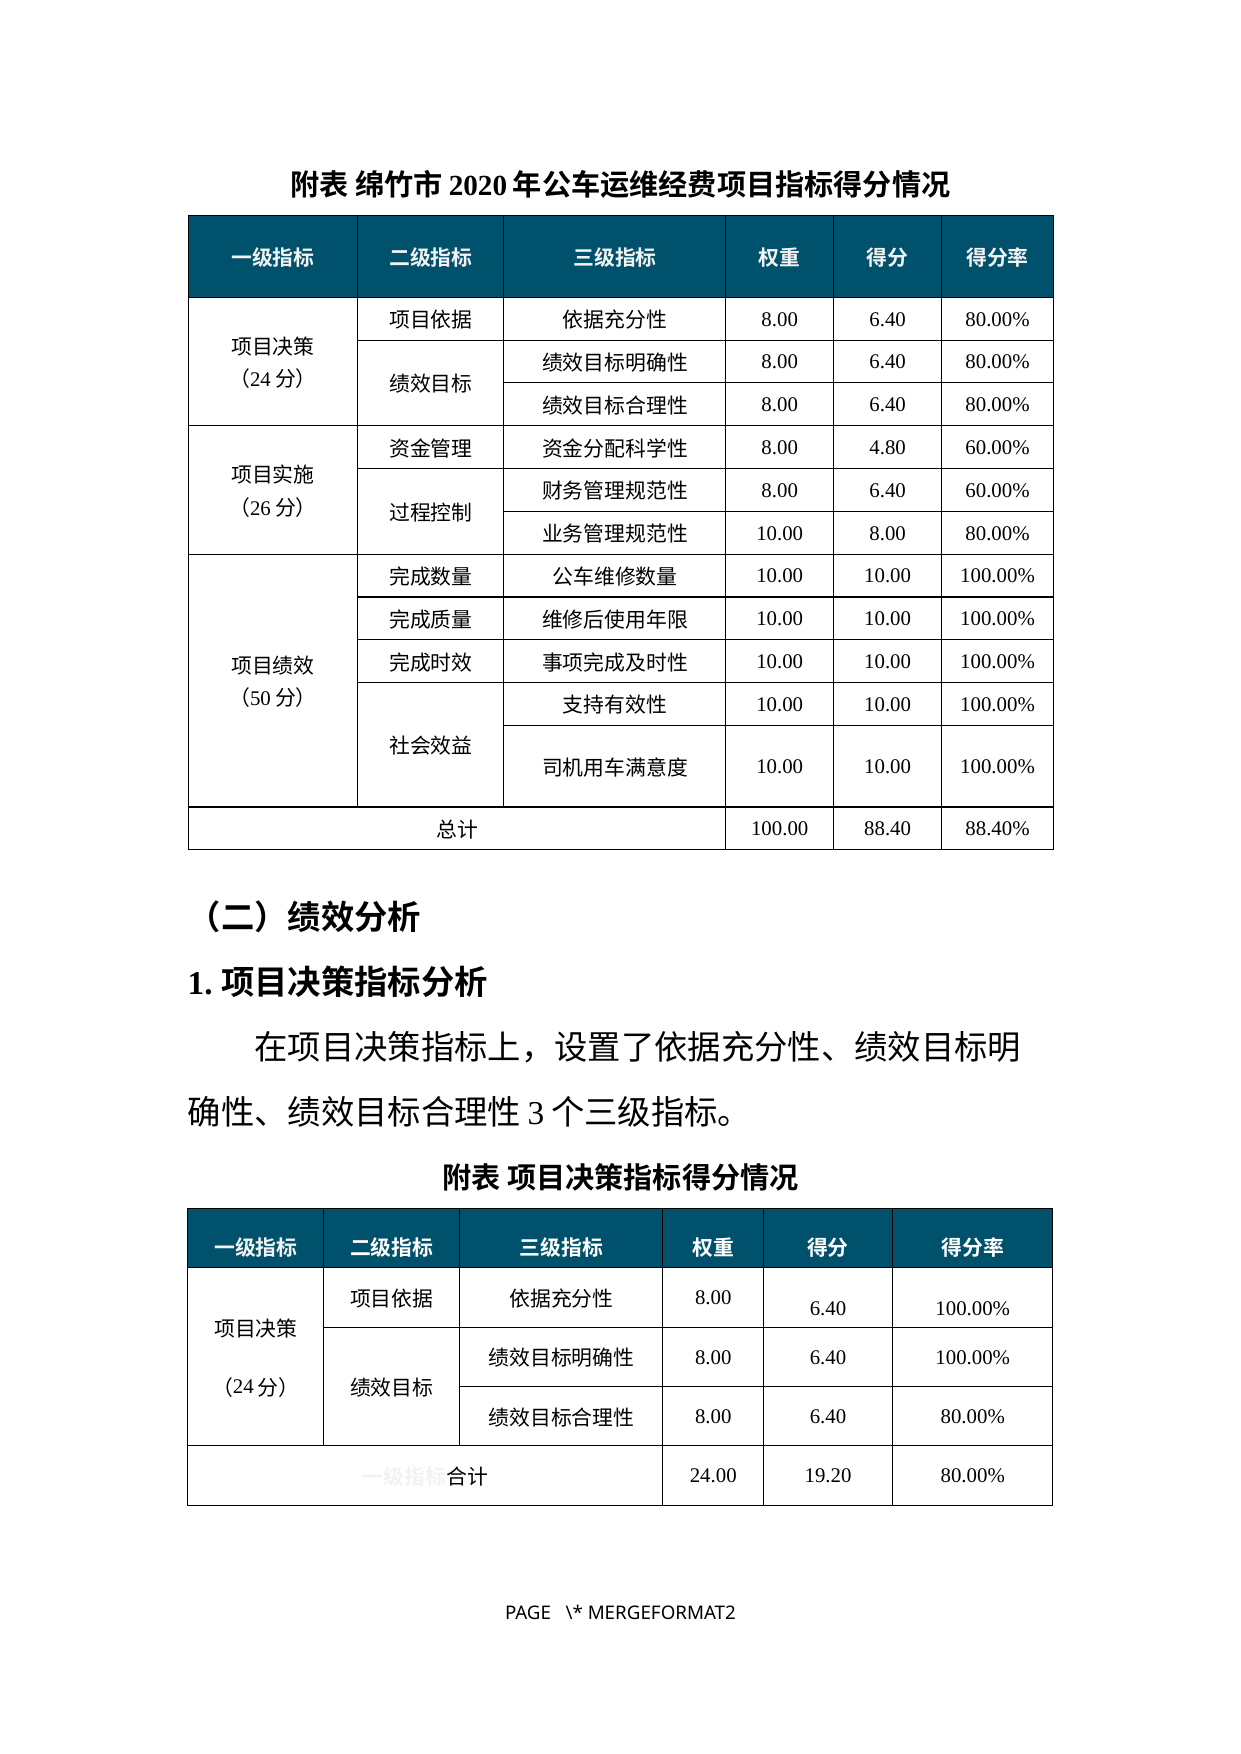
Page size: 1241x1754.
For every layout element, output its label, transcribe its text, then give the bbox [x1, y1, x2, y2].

table_cell 8.00 [663, 1268, 763, 1327]
table_header 得分 [834, 216, 941, 297]
table_cell 项目依据 [324, 1268, 459, 1327]
text （二）绩效分析 [187, 883, 1053, 948]
table_cell 资金分配科学性 [504, 426, 725, 468]
table_cell 10.00 [726, 598, 833, 639]
table_cell 100.00% [942, 726, 1053, 806]
table_cell 维修后使用年限 [504, 598, 725, 639]
table_cell 8.00 [726, 298, 833, 339]
table_cell 80.00% [942, 298, 1053, 339]
text 1. 项目决策指标分析 [187, 948, 1053, 1013]
table_cell 完成质量 [358, 598, 503, 639]
table_cell 依据充分性 [460, 1268, 662, 1327]
table_header 得分率 [893, 1209, 1052, 1267]
table_cell 资金管理 [358, 426, 503, 468]
table_header 权重 [663, 1209, 763, 1267]
table_cell 完成数量 [358, 555, 503, 596]
table_cell 10.00 [834, 598, 941, 639]
table_cell 10.00 [726, 640, 833, 682]
table_cell 总计 [189, 808, 725, 849]
table_header 一级指标 [188, 1209, 323, 1267]
table_header 三级指标 [504, 216, 725, 297]
table_cell 一级指标合计 [188, 1446, 662, 1505]
table_cell 业务管理规范性 [504, 512, 725, 553]
table_cell 支持有效性 [504, 683, 725, 725]
table_cell 6.40 [834, 383, 941, 425]
table_cell 24.00 [663, 1446, 763, 1505]
table_cell 88.40% [942, 808, 1053, 849]
table_cell 60.00% [942, 426, 1053, 468]
table_cell 8.00 [726, 383, 833, 425]
table_cell 100.00% [893, 1268, 1052, 1327]
table_cell 6.40 [764, 1268, 892, 1327]
table_cell 10.00 [726, 726, 833, 806]
table_cell 8.00 [663, 1387, 763, 1445]
table_cell 6.40 [764, 1387, 892, 1445]
table_cell 8.00 [726, 469, 833, 511]
table_cell 10.00 [834, 640, 941, 682]
table_cell 项目决策 （24分） [189, 298, 357, 425]
table_cell 社会效益 [358, 683, 503, 806]
text 附表 项目决策指标得分情况 [187, 1143, 1053, 1208]
table_cell 项目实施 （26分） [189, 426, 357, 553]
table_cell 绩效目标 [324, 1328, 459, 1445]
table_cell 100.00% [942, 640, 1053, 682]
table_cell 8.00 [726, 341, 833, 382]
table_cell 88.40 [834, 808, 941, 849]
table_header 三级指标 [460, 1209, 662, 1267]
table_cell 4.80 [834, 426, 941, 468]
table_cell 60.00% [942, 469, 1053, 511]
table_cell 8.00 [663, 1328, 763, 1386]
text 在项目决策指标上，设置了依据充分性、绩效目标明确性、绩效目标合理性3个三级指标。 [187, 1013, 1053, 1143]
table_cell 6.40 [834, 298, 941, 339]
table_cell 事项完成及时性 [504, 640, 725, 682]
table_cell 19.20 [764, 1446, 892, 1505]
table_cell 绩效目标明确性 [460, 1328, 662, 1386]
table_header 权重 [726, 216, 833, 297]
table_cell 完成时效 [358, 640, 503, 682]
table_cell 100.00% [942, 683, 1053, 725]
table_cell 依据充分性 [504, 298, 725, 339]
table_cell 司机用车满意度 [504, 726, 725, 806]
table_cell 过程控制 [358, 469, 503, 553]
table_cell 80.00% [942, 383, 1053, 425]
table_cell 10.00 [726, 555, 833, 596]
table_cell 100.00% [893, 1328, 1052, 1386]
table_cell 8.00 [834, 512, 941, 553]
table_cell 100.00% [942, 598, 1053, 639]
table_cell 80.00% [942, 341, 1053, 382]
text 附表 绵竹市2020年公车运维经费项目指标得分情况 [187, 150, 1053, 215]
table_header 得分 [764, 1209, 892, 1267]
table_cell 6.40 [834, 469, 941, 511]
table_cell 10.00 [834, 683, 941, 725]
table_cell 绩效目标合理性 [504, 383, 725, 425]
table_header 二级指标 [358, 216, 503, 297]
table_cell 项目决策（24分） [188, 1268, 323, 1445]
table_cell 绩效目标 [358, 341, 503, 425]
table_cell 6.40 [764, 1328, 892, 1386]
table_cell 公车维修数量 [504, 555, 725, 596]
table_header 一级指标 [189, 216, 357, 297]
table_cell 项目依据 [358, 298, 503, 339]
table_cell 6.40 [834, 341, 941, 382]
table_cell 100.00% [942, 555, 1053, 596]
table_cell 10.00 [834, 555, 941, 596]
table_cell 80.00% [893, 1387, 1052, 1445]
table_cell 财务管理规范性 [504, 469, 725, 511]
table_cell 10.00 [726, 512, 833, 553]
table_cell 8.00 [726, 426, 833, 468]
table_cell 80.00% [942, 512, 1053, 553]
table_header 得分率 [942, 216, 1053, 297]
table_cell 项目绩效 （50分） [189, 555, 357, 806]
table_cell 10.00 [834, 726, 941, 806]
table_cell 10.00 [726, 683, 833, 725]
table_cell 100.00 [726, 808, 833, 849]
table_cell 绩效目标合理性 [460, 1387, 662, 1445]
table_cell 80.00% [893, 1446, 1052, 1505]
table_cell 绩效目标明确性 [504, 341, 725, 382]
table_header 二级指标 [324, 1209, 459, 1267]
